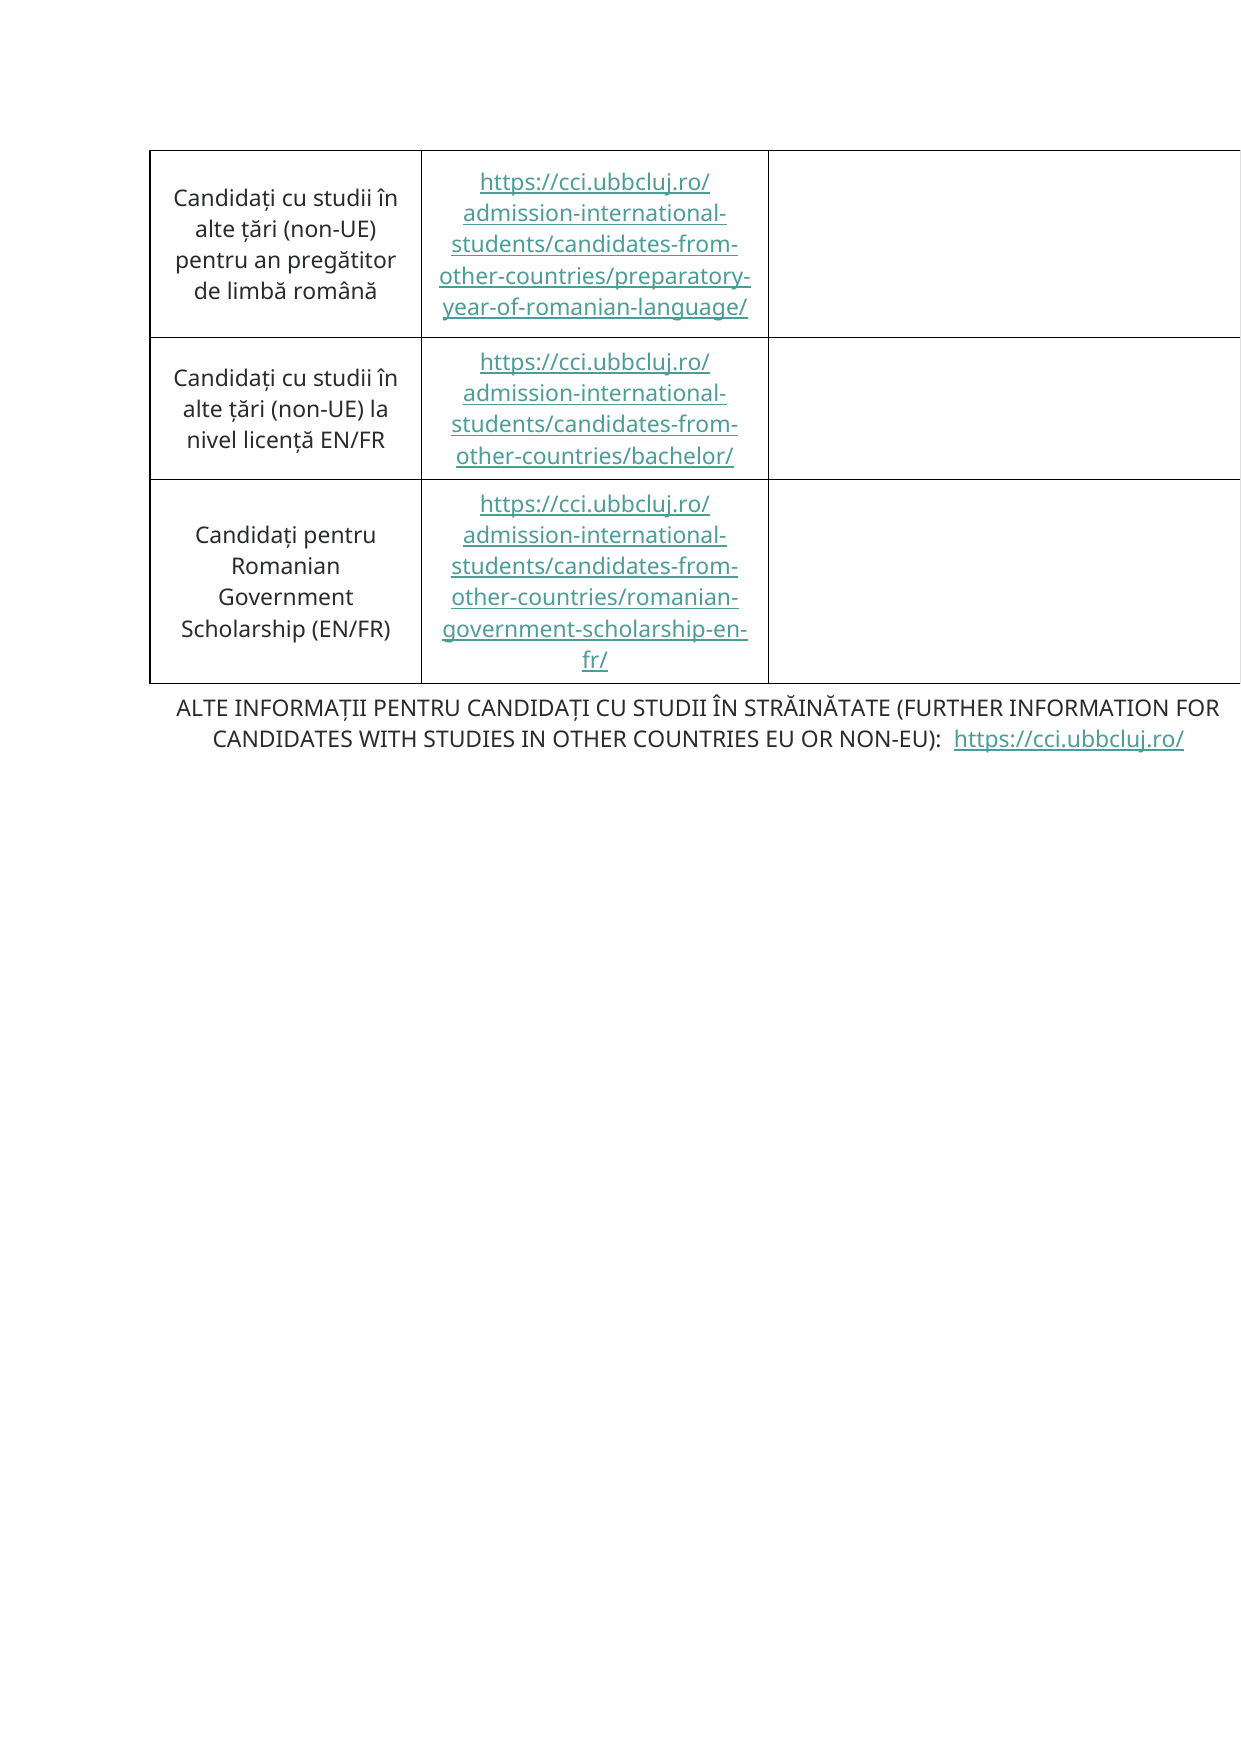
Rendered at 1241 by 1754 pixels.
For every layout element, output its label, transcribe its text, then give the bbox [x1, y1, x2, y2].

table_cell [769, 338, 1240, 479]
table_cell [769, 480, 1240, 683]
table_cell https://cci.ubbcluj.ro/admission-international-students/candidates-from-other-countries/romanian-government-scholarship-en-fr/ [422, 480, 768, 683]
table_cell https://cci.ubbcluj.ro/admission-international-students/candidates-from-other-countries/preparatory-year-of-romanian-language/ [422, 151, 768, 337]
table_cell Candidați cu studii în alte țări (non-UE) la nivel licență EN/FR [151, 338, 421, 479]
table_cell ALTE INFORMAȚII PENTRU CANDIDAȚI CU STUDII ÎN STRĂINĂTATE (FURTHER INFORMATION FOR CANDIDATES WITH STUDIES IN OTHER COUNTRIES EU OR NON-EU): https://cci.ubbcluj.ro/ [150, 684, 1240, 762]
table_cell Candidați cu studii în alte țări (non-UE) pentru an pregătitor de limbă română [151, 151, 421, 337]
table_cell Candidați pentru Romanian Government Scholarship (EN/FR) [151, 480, 421, 683]
table_cell [769, 151, 1240, 337]
table_cell https://cci.ubbcluj.ro/admission-international-students/candidates-from-other-countries/bachelor/ [422, 338, 768, 479]
